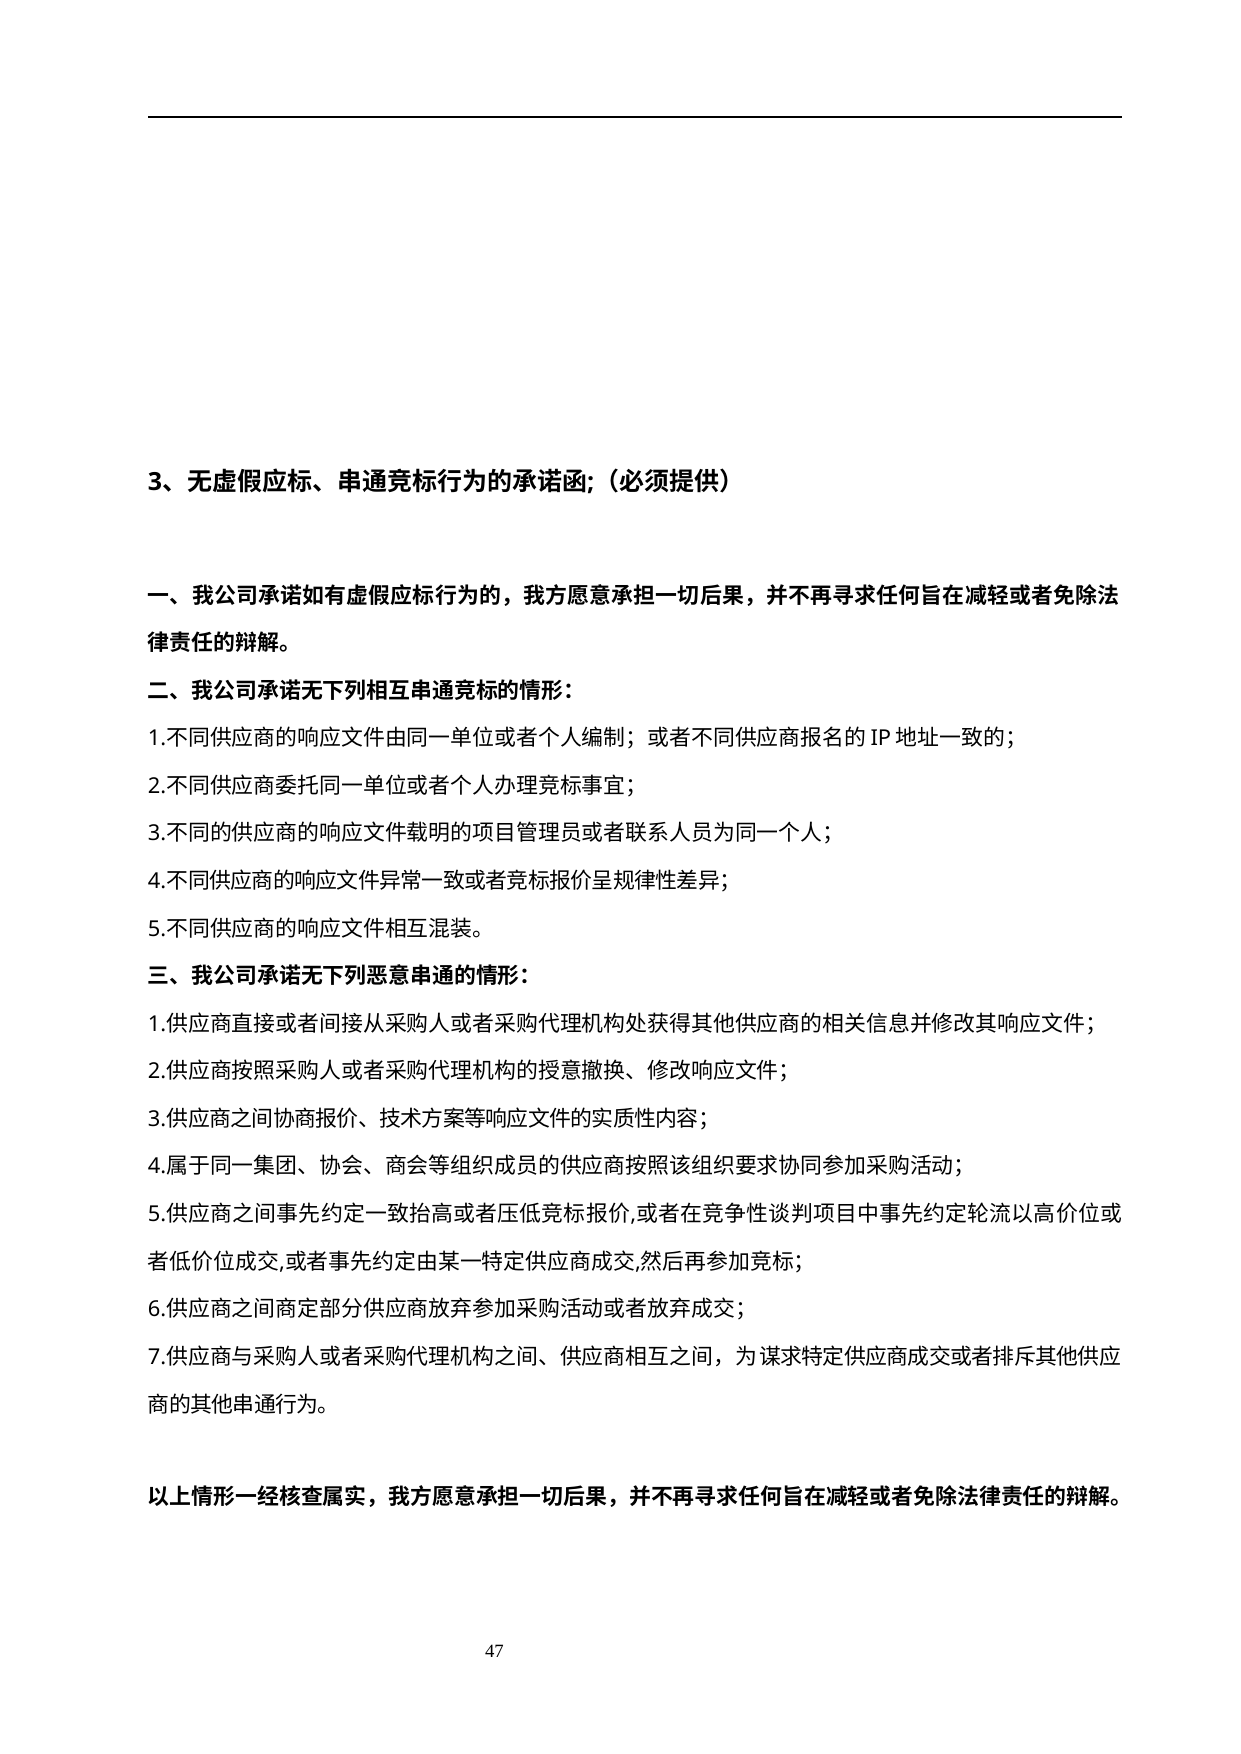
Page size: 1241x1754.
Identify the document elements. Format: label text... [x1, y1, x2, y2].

text 7.供应商与采购人或者采购代理机构之间、供应商相互之间，为谋求特定供应商成交或者排斥其他供应商的其他串通行为。 [148, 1339, 1122, 1418]
text 1.不同供应商的响应文件由同一单位或者个人编制；或者不同供应商报名的IP地址一致的； [148, 720, 1122, 752]
text 4.属于同一集团、协会、商会等组织成员的供应商按照该组织要求协同参加采购活动； [148, 1148, 1122, 1180]
text 以上情形一经核查属实，我方愿意承担一切后果，并不再寻求任何旨在减轻或者免除法律责任的辩解。 [148, 1479, 1122, 1510]
text 3.供应商之间协商报价、技术方案等响应文件的实质性内容； [148, 1101, 1122, 1133]
text 三、我公司承诺无下列恶意串通的情形： [148, 958, 1122, 990]
list 3、无虚假应标、串通竞标行为的承诺函;（必须提供） [148, 461, 1122, 497]
text 5.供应商之间事先约定一致抬高或者压低竞标报价,或者在竞争性谈判项目中事先约定轮流以高价位或者低价位成交,或者事先约定由某一特定供应商成交,然后再参加竞标； [148, 1196, 1122, 1276]
text 2.不同供应商委托同一单位或者个人办理竞标事宜； [148, 768, 1122, 799]
text 4.不同供应商的响应文件异常一致或者竞标报价呈规律性差异； [148, 863, 1122, 895]
text 2.供应商按照采购人或者采购代理机构的授意撤换、修改响应文件； [148, 1053, 1122, 1085]
text 6.供应商之间商定部分供应商放弃参加采购活动或者放弃成交； [148, 1291, 1122, 1323]
text 1.供应商直接或者间接从采购人或者采购代理机构处获得其他供应商的相关信息并修改其响应文件； [148, 1006, 1122, 1037]
text 3.不同的供应商的响应文件载明的项目管理员或者联系人员为同一个人； [148, 815, 1122, 847]
text 5.不同供应商的响应文件相互混装。 [148, 911, 1122, 942]
text 一、我公司承诺如有虚假应标行为的，我方愿意承担一切后果，并不再寻求任何旨在减轻或者免除法律责任的辩解。 [148, 578, 1122, 657]
text 二、我公司承诺无下列相互串通竞标的情形： [148, 673, 1122, 704]
